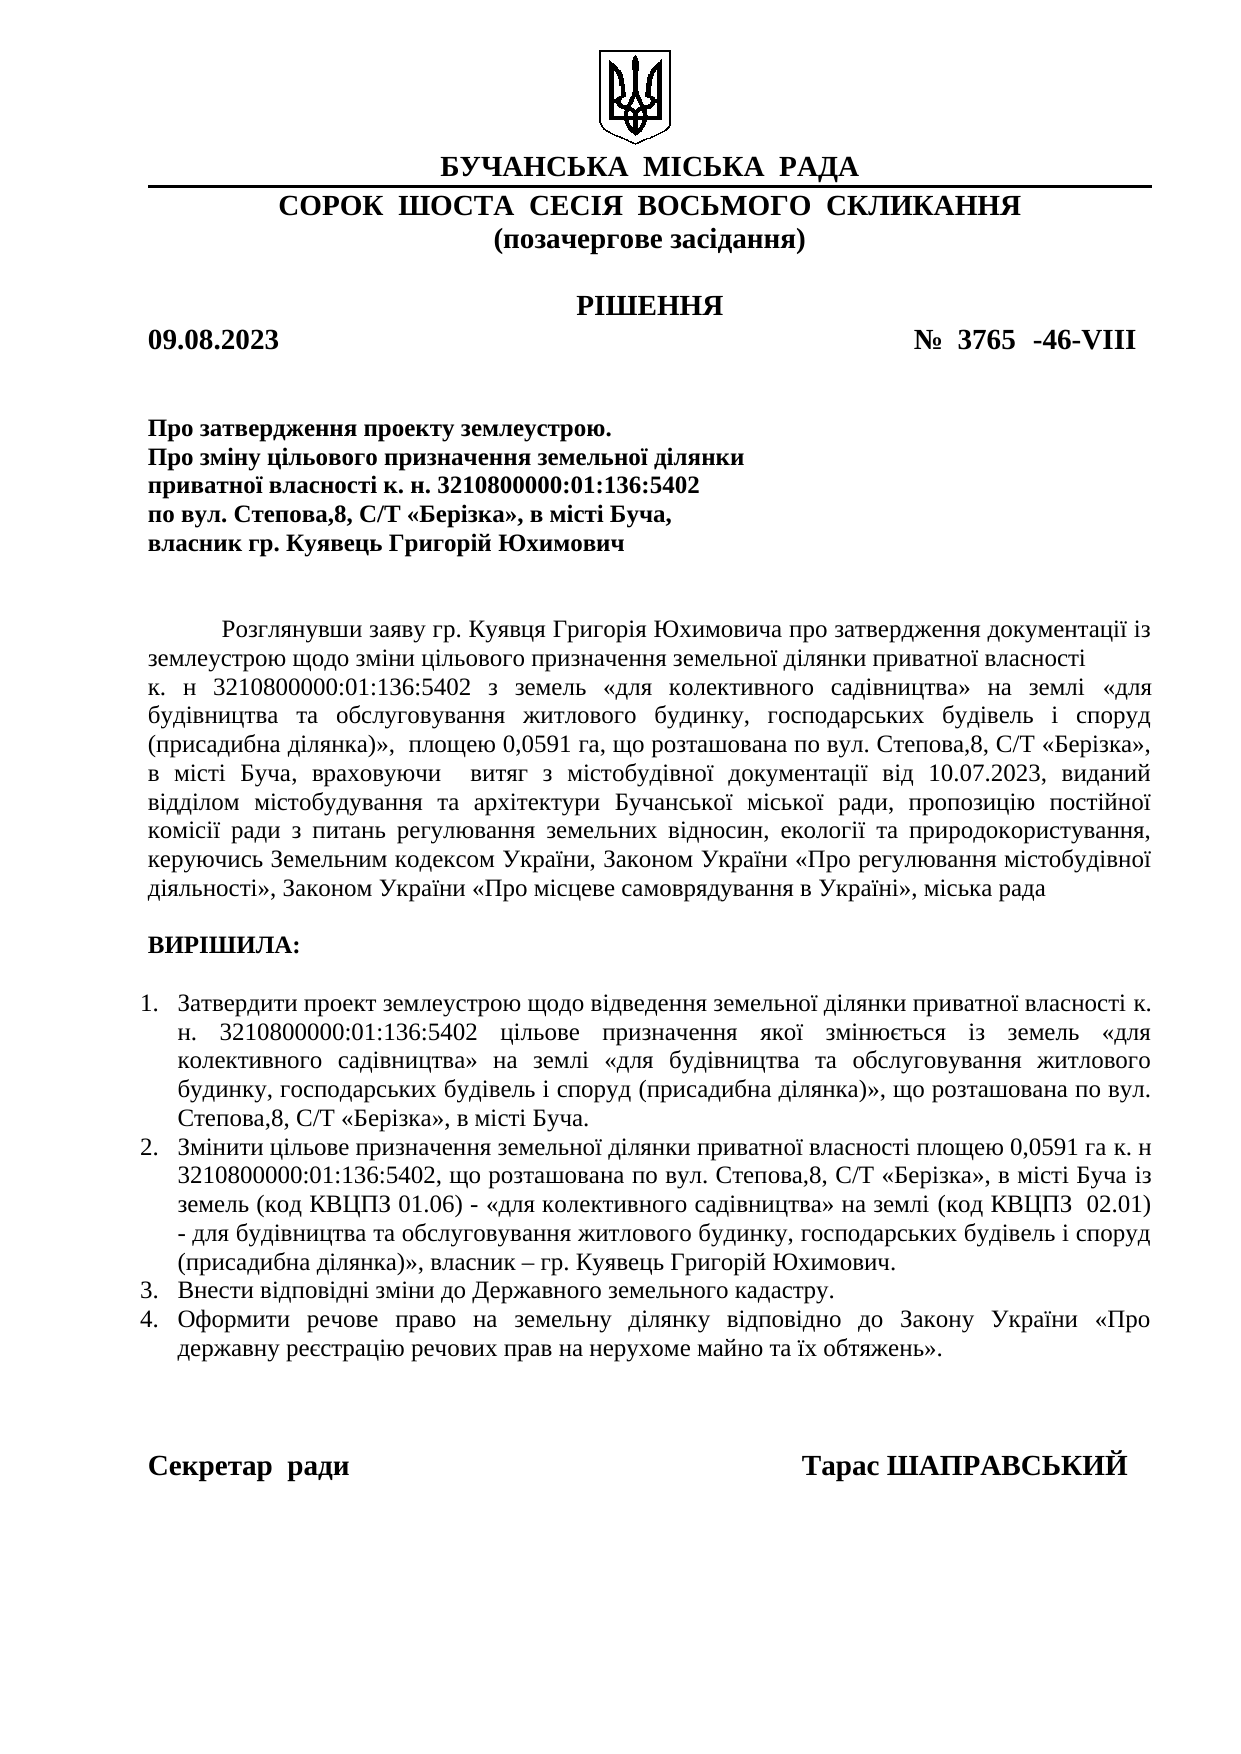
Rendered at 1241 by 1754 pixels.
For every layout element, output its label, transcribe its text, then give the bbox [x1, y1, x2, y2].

text Секретар ради Тарас ШАПРАВСЬКИЙ [148, 1448, 1152, 1482]
text ВИРІШИЛА: [148, 931, 1152, 959]
text приватної власності к. н. 3210800000:01:136:5402 [148, 471, 1152, 499]
text (позачергове засідання) [148, 221, 1152, 255]
text 09.08.2023 № 3765 -46-VIІІ [148, 322, 1152, 356]
text Про затвердження проекту землеустрою. [148, 413, 1152, 442]
list Внести відповідні зміни до Державного земельного кадастру. [140, 1276, 1152, 1304]
text БУЧАНСЬКА МІСЬКА РАДА [148, 149, 1152, 185]
text СОРОК ШОСТА СЕСІЯ ВОСЬМОГО СКЛИКАННЯ [148, 188, 1152, 221]
text к. н 3210800000:01:136:5402 з земель «для колективного садівництва» на землі «для будівництва та обслуговування житлового будинку, господарських будівель і споруд (присадибна ділянка)», площею 0,0591 га, що розташована по вул. Степова,8, С/Т «Берізка», в місті Буча, враховуючи витяг з містобудівної документації від 10.07.2023, виданий відділом містобудування та архітектури Бучанської міської ради, пропозицію постійної комісії ради з питань регулювання земельних відносин, екології та природокористування, керуючись Земельним кодексом України, Законом України «Про регулювання містобудівної діяльності», Законом України «Про місцеве самоврядування в Україні», міська рада [148, 672, 1152, 902]
list Змінити цільове призначення земельної ділянки приватної власності площею 0,0591 га к. н 3210800000:01:136:5402, що розташована по вул. Степова,8, С/Т «Берізка», в місті Буча із земель (код КВЦПЗ 01.06) - «для колективного садівництва» на землі (код КВЦПЗ 02.01) - для будівництва та обслуговування житлового будинку, господарських будівель і споруд (присадибна ділянка)», власник – гр. Куявець Григорій Юхимович. [140, 1132, 1152, 1276]
text Про зміну цільового призначення земельної ділянки [148, 442, 1152, 471]
text власник гр. Куявець Григорій Юхимович [148, 528, 1152, 557]
text Розглянувши заяву гр. Куявця Григорія Юхимовича про затвердження документації із землеустрою щодо зміни цільового призначення земельної ділянки приватної власності [148, 614, 1152, 672]
text РІШЕННЯ [148, 288, 1152, 322]
list Оформити речове право на земельну ділянку відповідно до Закону України «Про державну реєстрацію речових прав на нерухоме майно та їх обтяжень». [140, 1304, 1152, 1362]
text по вул. Степова,8, С/Т «Берізка», в місті Буча, [148, 499, 1152, 528]
list Затвердити проект землеустрою щодо відведення земельної ділянки приватної власності к. н. 3210800000:01:136:5402 цільове призначення якої змінюється із земель «для колективного садівництва» на землі «для будівництва та обслуговування житлового будинку, господарських будівель і споруд (присадибна ділянка)», що розташована по вул. Степова,8, С/Т «Берізка», в місті Буча. [140, 988, 1152, 1132]
